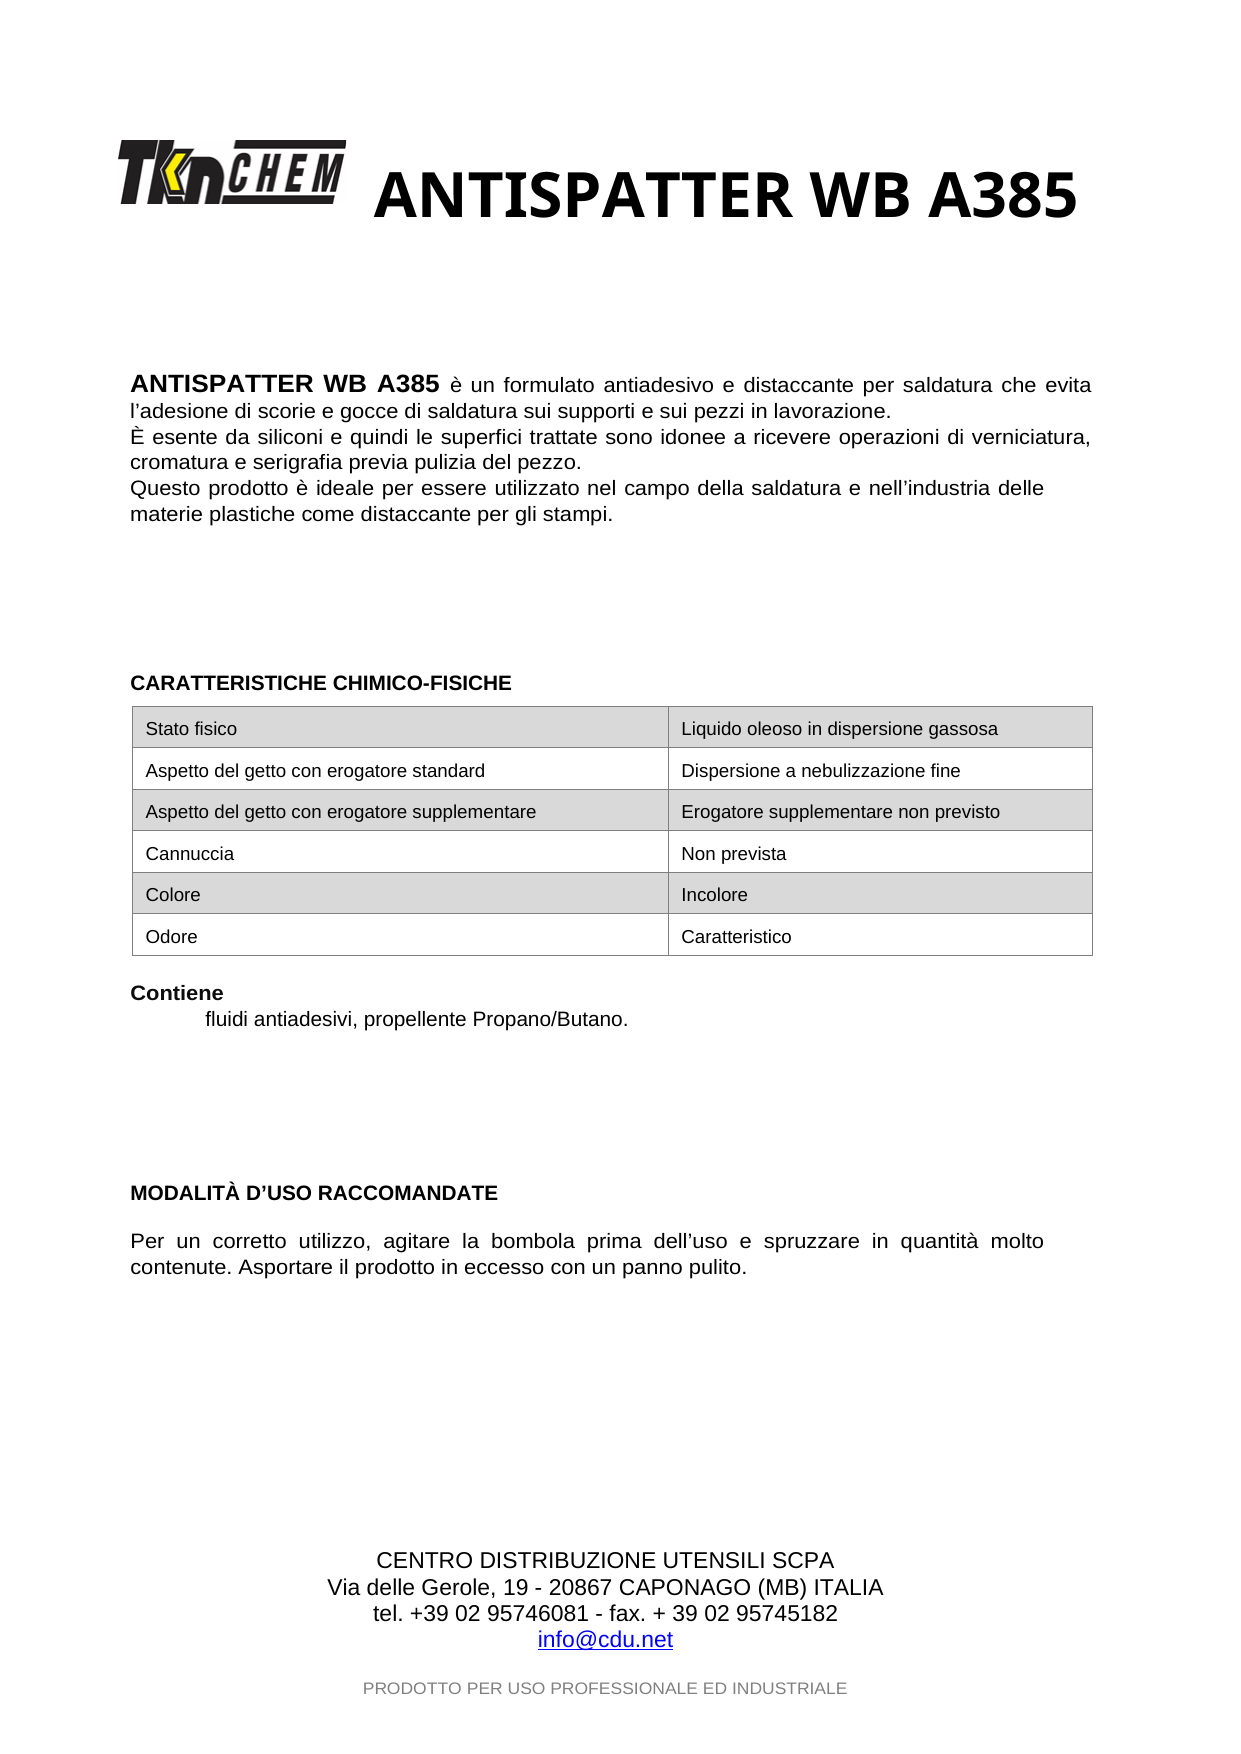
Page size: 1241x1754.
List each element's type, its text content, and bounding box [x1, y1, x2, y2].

table_cell Colore [133, 873, 668, 913]
text È esente da siliconi e quindi le superfici trattate sono idonee a ricevere operazioni di verniciatura, cromatura e serigrafia previa pulizia del pezzo. [130, 424, 1092, 474]
subtitle ANTISPATTER WB A385 [118, 151, 1078, 236]
table_cell Odore [133, 914, 668, 955]
text ANTISPATTER WB A385 è un formulato antiadesivo e distaccante per saldatura che evita l’adesione di scorie e gocce di saldatura sui supporti e sui pezzi in lavorazione. [130, 368, 1092, 423]
table_cell Caratteristico [669, 914, 1092, 955]
table_cell Cannuccia [133, 831, 668, 872]
table_header Stato fisico [133, 707, 668, 747]
table_cell Non prevista [669, 831, 1092, 872]
text Per un corretto utilizzo, agitare la bombola prima dell’uso e spruzzare in quantità molto contenute. Asportare il prodotto in eccesso con un panno pulito. [130, 1229, 1046, 1279]
text Questo prodotto è ideale per essere utilizzato nel campo della saldatura e nell’industria delle materie plastiche come distaccante per gli stampi. [130, 476, 1046, 525]
table_cell Aspetto del getto con erogatore standard [133, 748, 668, 789]
subtitle CARATTERISTICHE CHIMICO-FISICHE [130, 671, 1092, 695]
subtitle Contiene [130, 981, 1092, 1005]
picture [118, 140, 347, 204]
table_cell Erogatore supplementare non previsto [669, 790, 1092, 830]
subtitle MODALITà D’USO RACCOMANDATE [130, 1181, 1092, 1205]
table_cell Aspetto del getto con erogatore supplementare [133, 790, 668, 830]
text fluidi antiadesivi, propellente Propano/Butano. [205, 1006, 1092, 1030]
table_cell Incolore [669, 873, 1092, 913]
table_header Liquido oleoso in dispersione gassosa [669, 707, 1092, 747]
table_cell Dispersione a nebulizzazione fine [669, 748, 1092, 789]
